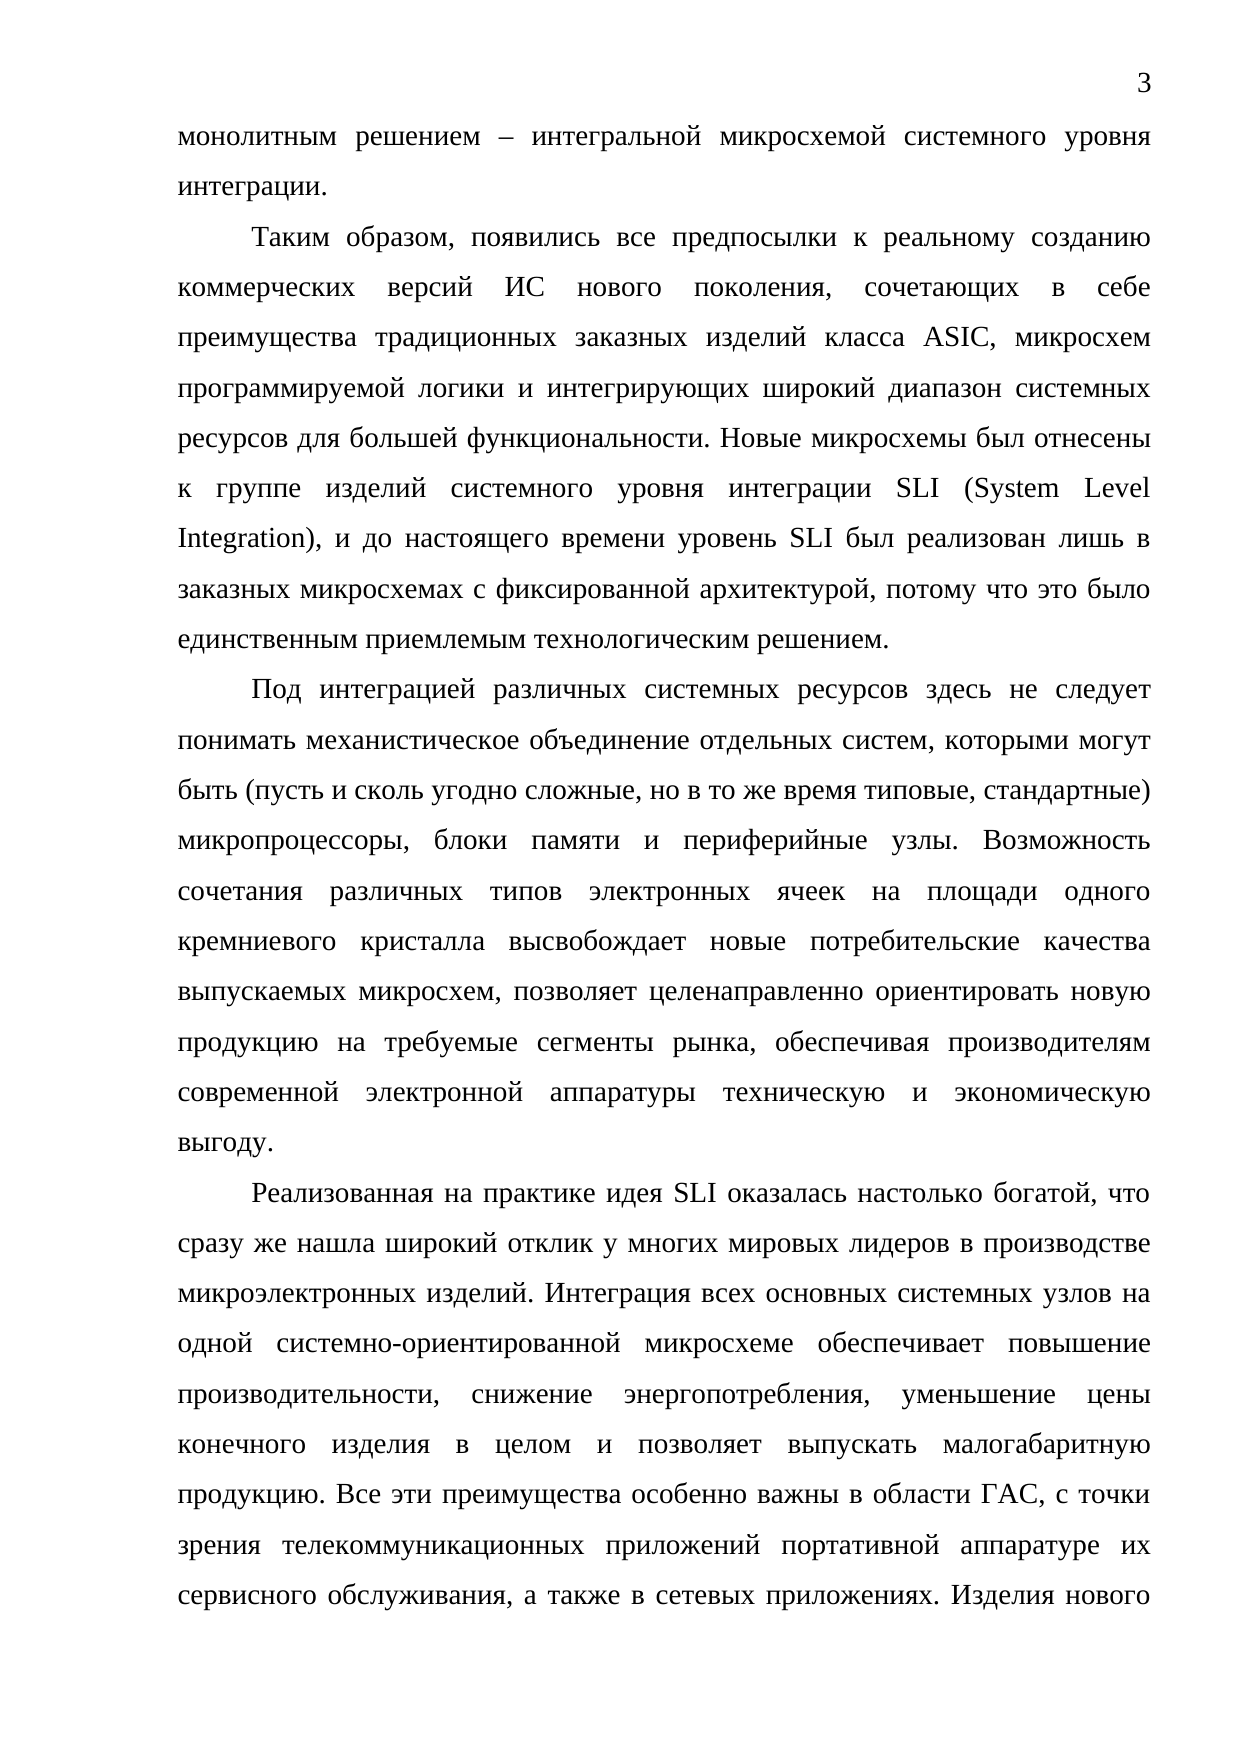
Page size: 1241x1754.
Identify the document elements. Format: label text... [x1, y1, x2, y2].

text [177, 118, 1152, 202]
text Таким образом, появились все предпосылки к реальному созданию коммерческих версий ИС нового поколения, сочетающих в себе преимущества традиционных заказных изделий класса ASIC, микросхем программируемой логики и интегрирующих широкий диапазон системных ресурсов для большей функциональности. Новые микросхемы был отнесены к группе изделий системного уровня интеграции SLI (System Level Integration), и до настоящего времени уровень SLI был реализован лишь в заказных микросхемах с фиксированной архитектурой, потому что это было единственным приемлемым технологическим решением. [177, 219, 1152, 655]
text Под интеграцией различных системных ресурсов здесь не следует понимать механистическое объединение отдельных систем, которыми могут быть (пусть и сколь угодно сложные, но в то же время типовые, стандартные) микропроцессоры, блоки памяти и периферийные узлы. Возможность сочетания различных типов электронных ячеек на площади одного кремниевого кристалла высвобождает новые потребительские качества выпускаемых микросхем, позволяет целенаправленно ориентировать новую продукцию на требуемые сегменты рынка, обеспечивая производителям современной электронной аппаратуры техническую и экономическую выгоду. [177, 672, 1152, 1158]
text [177, 1175, 1152, 1611]
